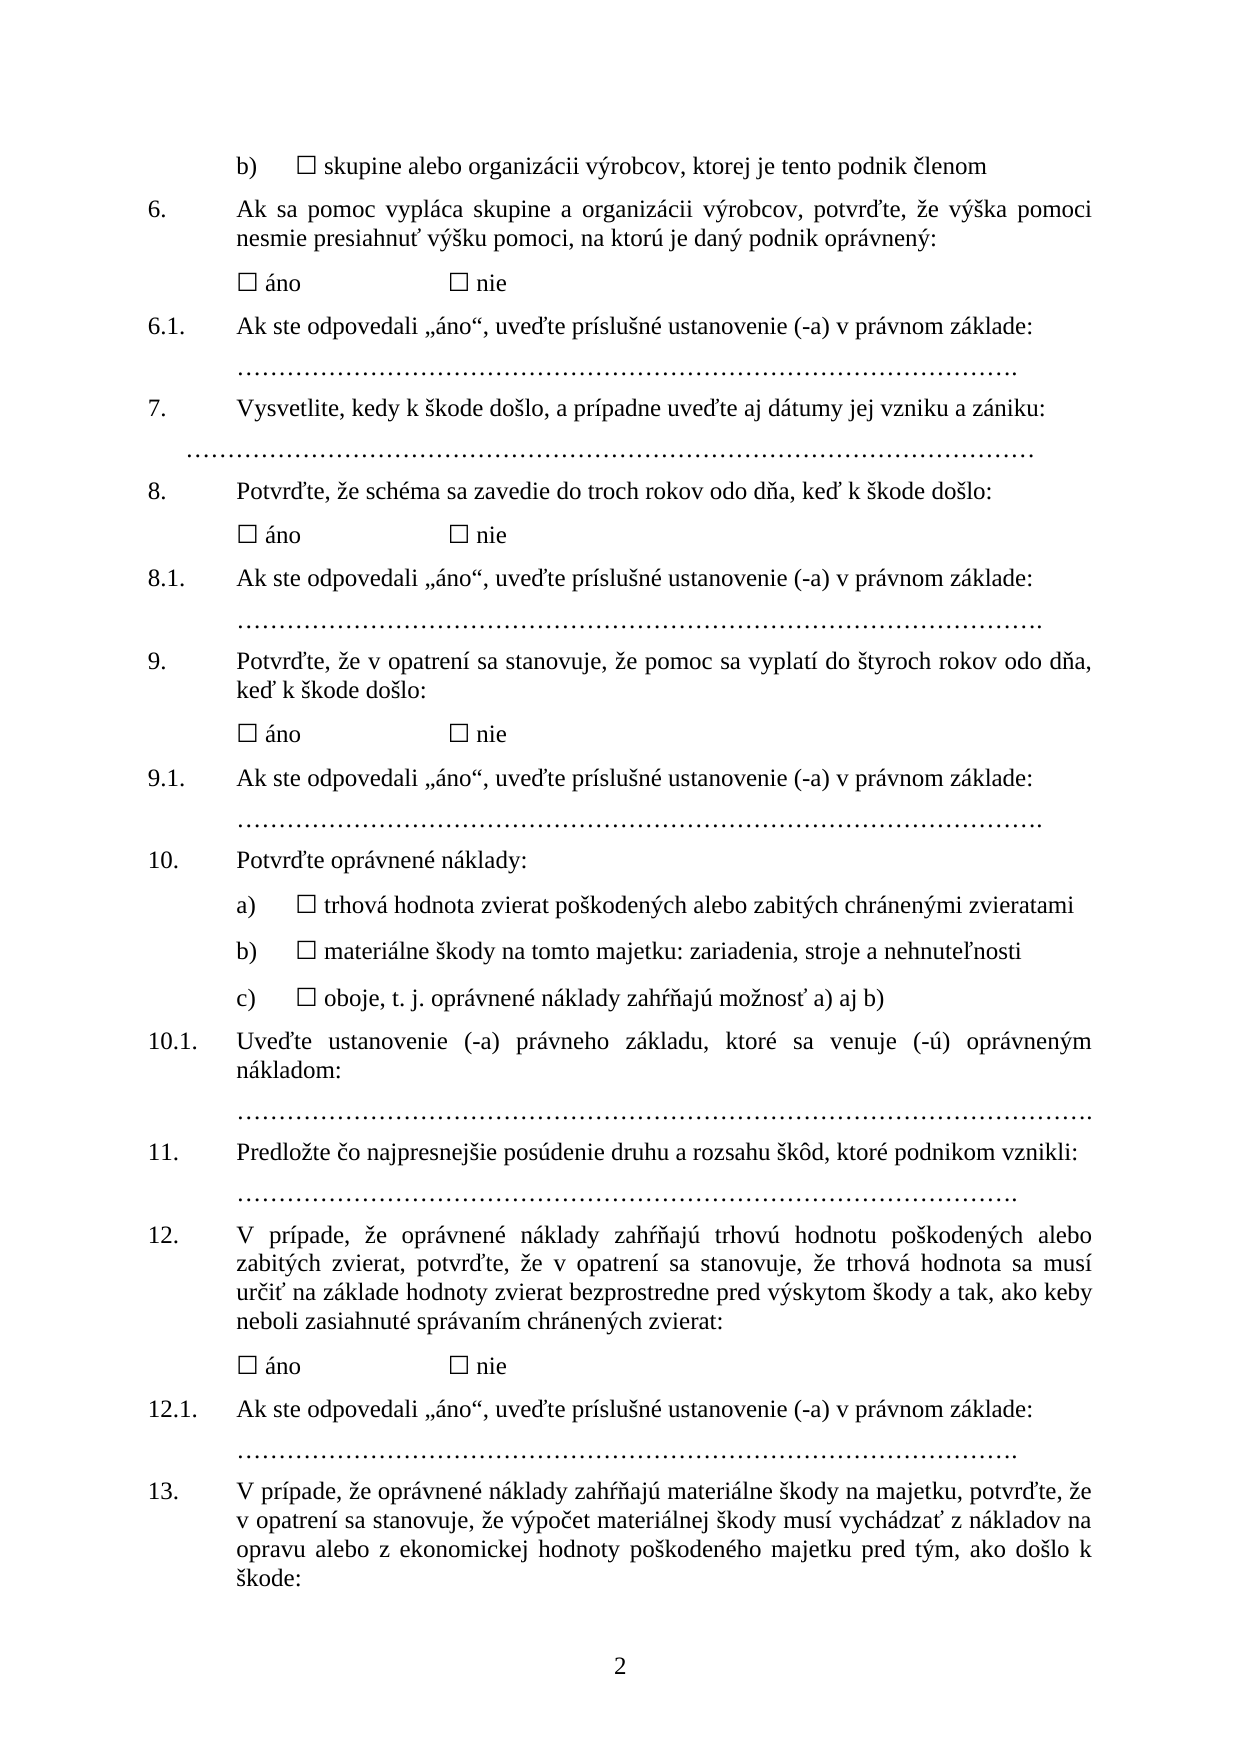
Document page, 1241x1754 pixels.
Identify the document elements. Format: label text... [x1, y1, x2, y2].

text b) materiálne škody na tomto majetku: zariadenia, stroje a nehnuteľnosti [236, 933, 1093, 967]
text 13. V prípade, že oprávnené náklady zahŕňajú materiálne škody na majetku, potvrďte, že v opatrení sa stanovuje, že výpočet materiálnej škody musí vychádzať z nákladov na opravu alebo z ekonomickej hodnoty poškodeného majetku pred tým, ako došlo k škode: [148, 1476, 1093, 1591]
text áno nie [236, 517, 1093, 551]
text 10. Potvrďte oprávnené náklady: [148, 845, 1093, 874]
text 7. Vysvetlite, kedy k škode došlo, a prípadne uveďte aj dátumy jej vzniku a zániku: [148, 393, 1093, 422]
text 10.1. Uveďte ustanovenie (-a) právneho základu, ktoré sa venuje (-ú) oprávneným nákladom: [148, 1026, 1093, 1083]
text 12.1. Ak ste odpovedali „áno“, uveďte príslušné ustanovenie (-a) v právnom základe: [148, 1394, 1093, 1423]
text áno nie [236, 1347, 1093, 1381]
list ………………………………………………………………………………………… [185, 434, 1093, 463]
text 12. V prípade, že oprávnené náklady zahŕňajú trhovú hodnotu poškodených alebo zabitých zvierat, potvrďte, že v opatrení sa stanovuje, že trhová hodnota sa musí určiť na základe hodnoty zvierat bezprostredne pred výskytom škody a tak, ako keby neboli zasiahnuté správaním chránených zvierat: [148, 1220, 1093, 1335]
text 9. Potvrďte, že v opatrení sa stanovuje, že pomoc sa vyplatí do štyroch rokov odo dňa, keď k škode došlo: [148, 646, 1093, 703]
text áno nie [236, 716, 1093, 750]
text …………………………………………………………………………………. [236, 1178, 1093, 1207]
text …………………………………………………………………………………. [236, 1435, 1093, 1464]
text ……………………………………………………………………………………. [236, 605, 1093, 633]
text …………………………………………………………………………………. [236, 352, 1093, 381]
text 9.1. Ak ste odpovedali „áno“, uveďte príslušné ustanovenie (-a) v právnom základe: [148, 763, 1093, 791]
text áno nie [236, 264, 1093, 298]
text 8. Potvrďte, že schéma sa zavedie do troch rokov odo dňa, keď k škode došlo: [148, 476, 1093, 504]
text 11. Predložte čo najpresnejšie posúdenie druhu a rozsahu škôd, ktoré podnikom vznikli: [148, 1137, 1093, 1166]
text a) trhová hodnota zvierat poškodených alebo zabitých chránenými zvieratami [236, 886, 1093, 920]
text c) oboje, t. j. oprávnené náklady zahŕňajú možnosť a) aj b) [236, 979, 1093, 1013]
text b) skupine alebo organizácii výrobcov, ktorej je tento podnik členom [236, 148, 1093, 182]
text 6. Ak sa pomoc vypláca skupine a organizácii výrobcov, potvrďte, že výška pomoci nesmie presiahnuť výšku pomoci, na ktorú je daný podnik oprávnený: [148, 194, 1093, 252]
text 8.1. Ak ste odpovedali „áno“, uveďte príslušné ustanovenie (-a) v právnom základe: [148, 563, 1093, 592]
text …………………………………………………………………………………………. [236, 1096, 1093, 1125]
text ……………………………………………………………………………………. [236, 804, 1093, 833]
text 6.1. Ak ste odpovedali „áno“, uveďte príslušné ustanovenie (-a) v právnom základe: [148, 311, 1093, 339]
